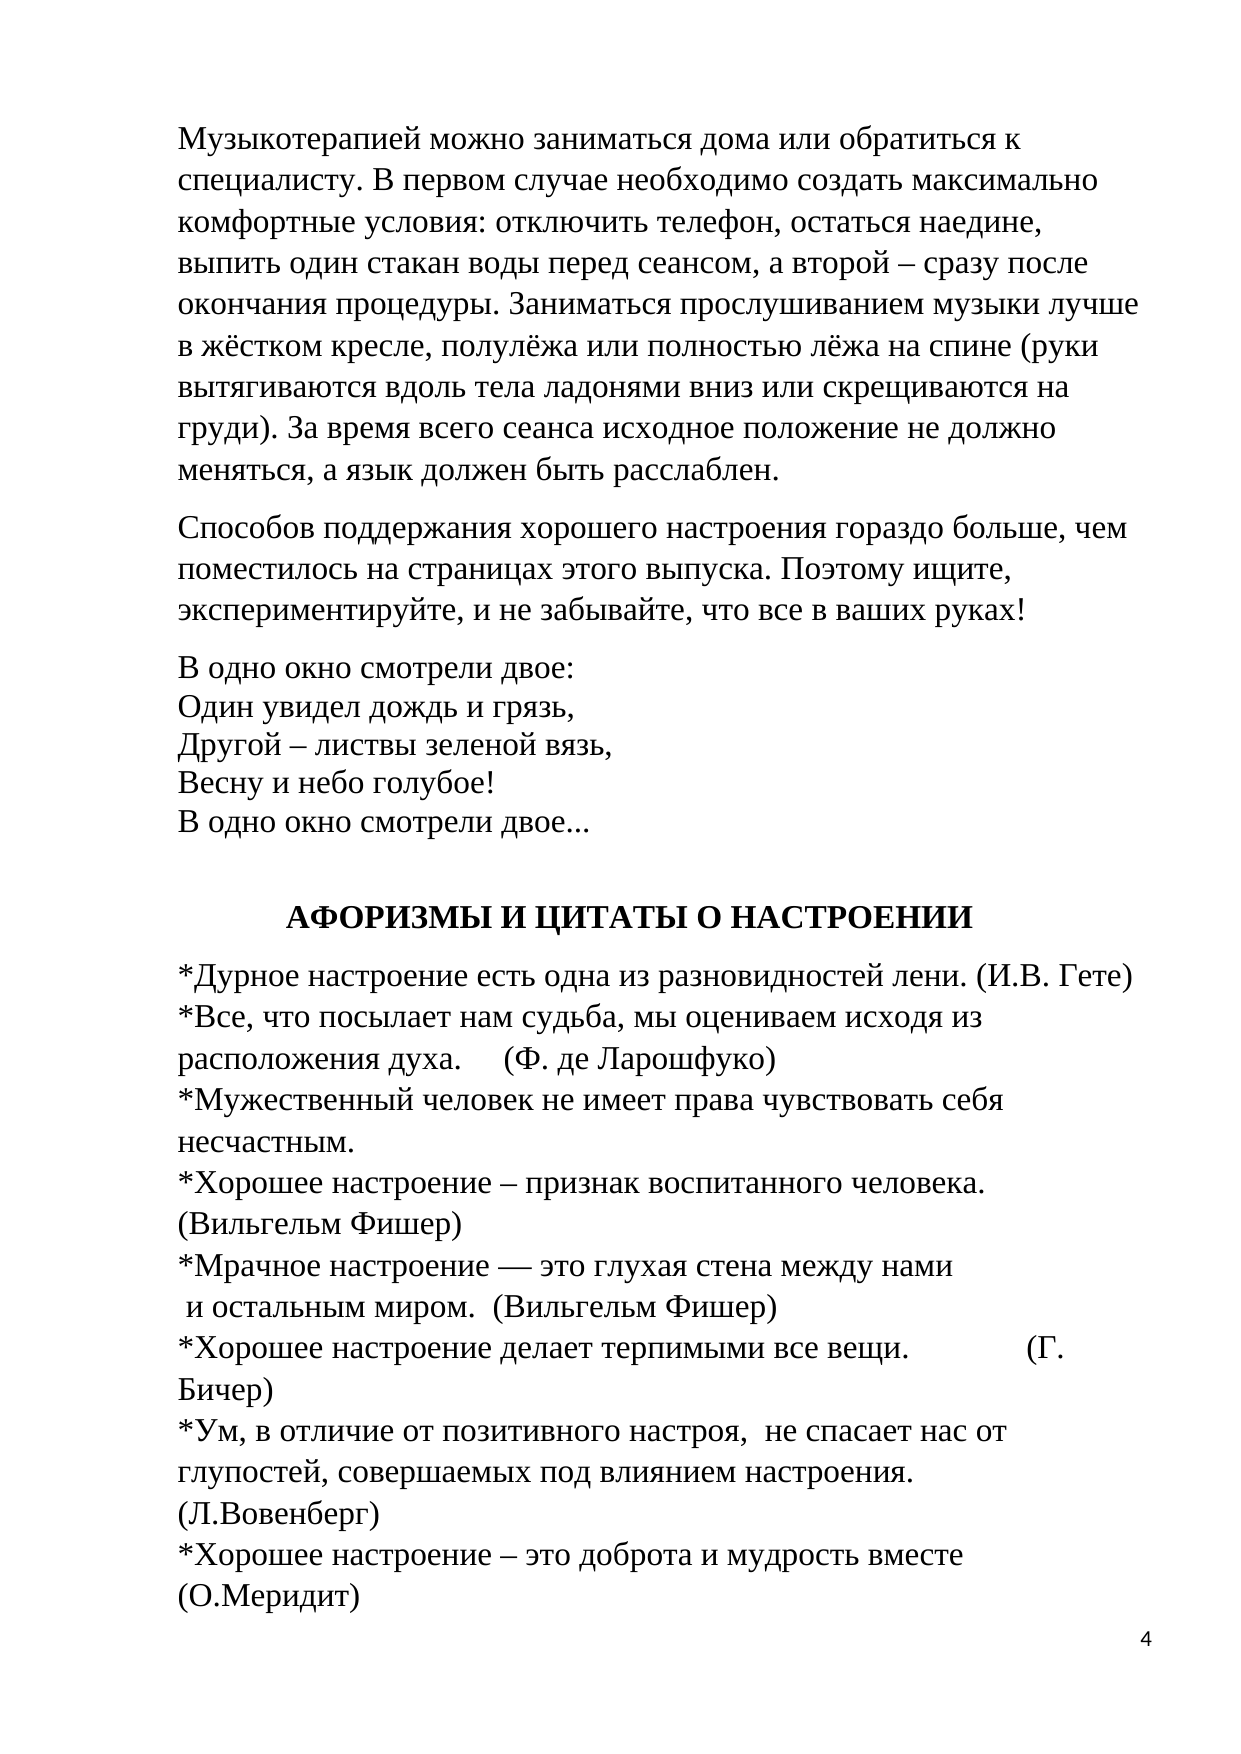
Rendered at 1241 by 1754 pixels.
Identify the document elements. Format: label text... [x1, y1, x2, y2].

text В одно окно смотрели двое: [177, 648, 1152, 686]
text В одно окно смотрели двое... [177, 801, 1152, 839]
text несчастным. [177, 1121, 1152, 1159]
text Весну и небо голубое! [177, 763, 1152, 801]
text *Хорошее настроение – признак воспитанного человека. [177, 1162, 1152, 1201]
text Другой – листвы зеленой вязь, [177, 724, 1152, 763]
text *Все, что посылает нам судьба, мы оцениваем исходя из расположения духа. (Ф. де Ларошфуко) [177, 997, 1152, 1076]
text АФОРИЗМЫ И ЦИТАТЫ О НАСТРОЕНИИ [177, 897, 1152, 936]
text Музыкотерапией можно заниматься дома или обратиться к специалисту. В первом случае необходимо создать максимально комфортные условия: отключить телефон, остаться наедине, выпить один стакан воды перед сеансом, а второй – сразу после окончания процедуры. Заниматься прослушиванием музыки лучше в жёстком кресле, полулёжа или полностью лёжа на спине (руки вытягиваются вдоль тела ладонями вниз или скрещиваются на груди). За время всего сеанса исходное положение не должно меняться, а язык должен быть расслаблен. [177, 118, 1152, 487]
text (Вильгельм Фишер) [177, 1203, 1152, 1242]
text *Дурное настроение есть одна из разновидностей лени. (И.В. Гете) [177, 955, 1152, 994]
text Способов поддержания хорошего настроения гораздо больше, чем поместилось на страницах этого выпуска. Поэтому ищите, экспериментируйте, и не забывайте, что все в ваших руках! [177, 507, 1152, 628]
text и остальным миром. (Вильгельм Фишер) [177, 1286, 1152, 1324]
text *Мрачное настроение — это глухая стена между нами [177, 1245, 1152, 1283]
text Один увидел дождь и грязь, [177, 686, 1152, 724]
text *Мужественный человек не имеет права чувствовать себя [177, 1079, 1152, 1118]
text *Хорошее настроение – это доброта и мудрость вместе (О.Меридит) [177, 1534, 1152, 1614]
text *Хорошее настроение делает терпимыми все вещи. (Г. Бичер) [177, 1328, 1152, 1407]
text *Ум, в отличие от позитивного настроя, не спасает нас от глупостей, совершаемых под влиянием настроения. (Л.Вовенберг) [177, 1410, 1152, 1531]
